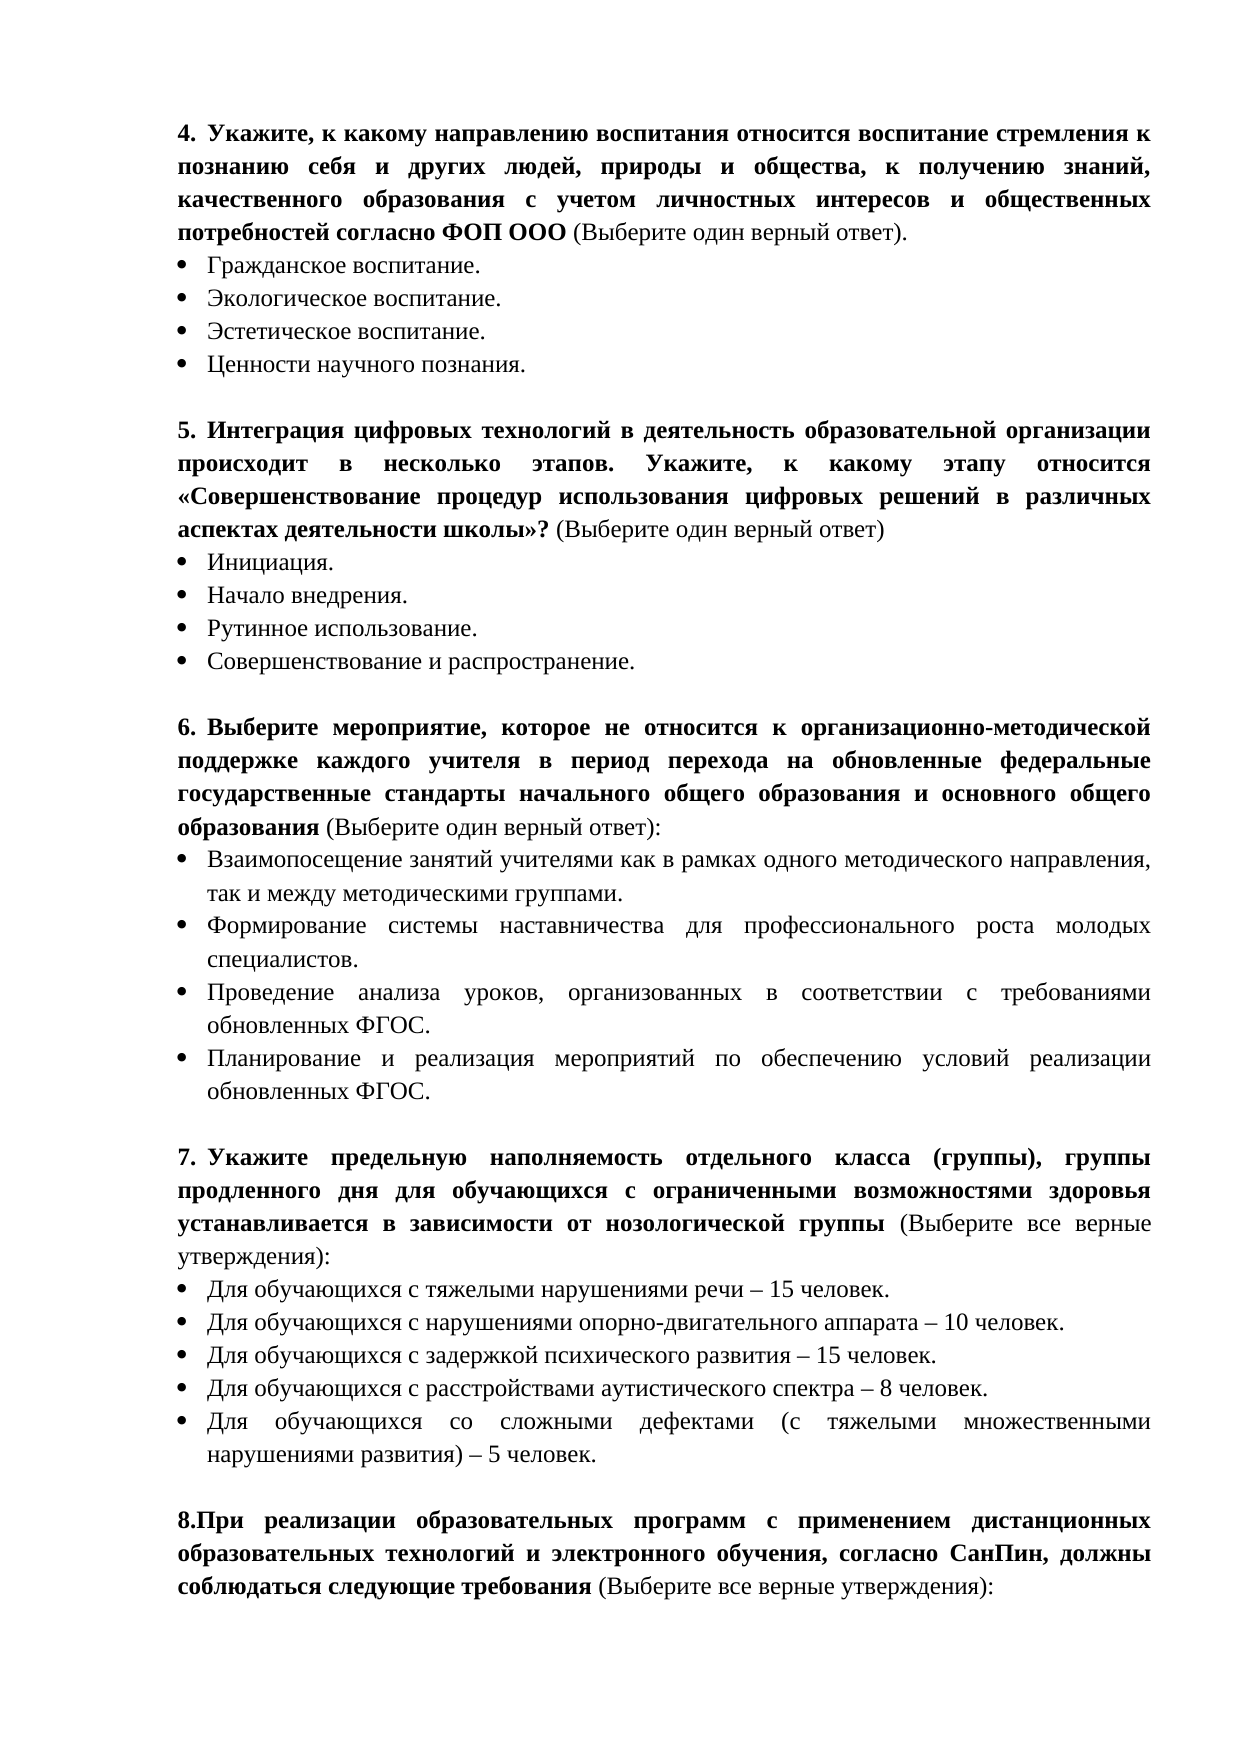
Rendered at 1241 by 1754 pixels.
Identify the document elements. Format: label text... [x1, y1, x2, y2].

list Планирование и реализация мероприятий по обеспечению условий реализации обновленных ФГОС. [177, 1043, 1152, 1104]
text 8.При реализации образовательных программ с применением дистанционных образовательных технологий и электронного обучения, согласно СанПин, должны соблюдаться следующие требования (Выберите все верные утверждения): [177, 1505, 1152, 1600]
list Формирование системы наставничества для профессионального роста молодых специалистов. [177, 911, 1152, 972]
list Рутинное использование. [177, 613, 1152, 642]
list Интеграция цифровых технологий в деятельность образовательной организации происходит в несколько этапов. Укажите, к какому этапу относится «Совершенствование процедур использования цифровых решений в различных аспектах деятельности школы»? (Выберите один верный ответ) [177, 415, 1152, 543]
list Совершенствование и распространение. [177, 646, 1152, 675]
list Для обучающихся со сложными дефектами (с тяжелыми множественными нарушениями развития) – 5 человек. [177, 1406, 1152, 1468]
list Для обучающихся с тяжелыми нарушениями речи – 15 человек. [177, 1274, 1152, 1303]
list Инициация. [177, 547, 1152, 576]
list Укажите, к какому направлению воспитания относится воспитание стремления к познанию себя и других людей, природы и общества, к получению знаний, качественного образования с учетом личностных интересов и общественных потребностей согласно ФОП ООО (Выберите один верный ответ). [177, 118, 1152, 246]
list Экологическое воспитание. [177, 283, 1152, 312]
list Выберите мероприятие, которое не относится к организационно-методической поддержке каждого учителя в период перехода на обновленные федеральные государственные стандарты начального общего образования и основного общего образования (Выберите один верный ответ): [177, 712, 1152, 840]
list Проведение анализа уроков, организованных в соответствии с требованиями обновленных ФГОС. [177, 977, 1152, 1038]
list Эстетическое воспитание. [177, 316, 1152, 345]
list Начало внедрения. [177, 580, 1152, 609]
list Для обучающихся с нарушениями опорно-двигательного аппарата – 10 человек. [177, 1307, 1152, 1336]
list Ценности научного познания. [177, 349, 1152, 378]
list Укажите предельную наполняемость отдельного класса (группы), группы продленного дня для обучающихся с ограниченными возможностями здоровья устанавливается в зависимости от нозологической группы (Выберите все верные утверждения): [177, 1142, 1152, 1269]
list Для обучающихся с расстройствами аутистического спектра – 8 человек. [177, 1373, 1152, 1402]
list Для обучающихся с задержкой психического развития – 15 человек. [177, 1340, 1152, 1369]
list Гражданское воспитание. [177, 250, 1152, 279]
list Взаимопосещение занятий учителями как в рамках одного методического направления, так и между методическими группами. [177, 844, 1152, 906]
